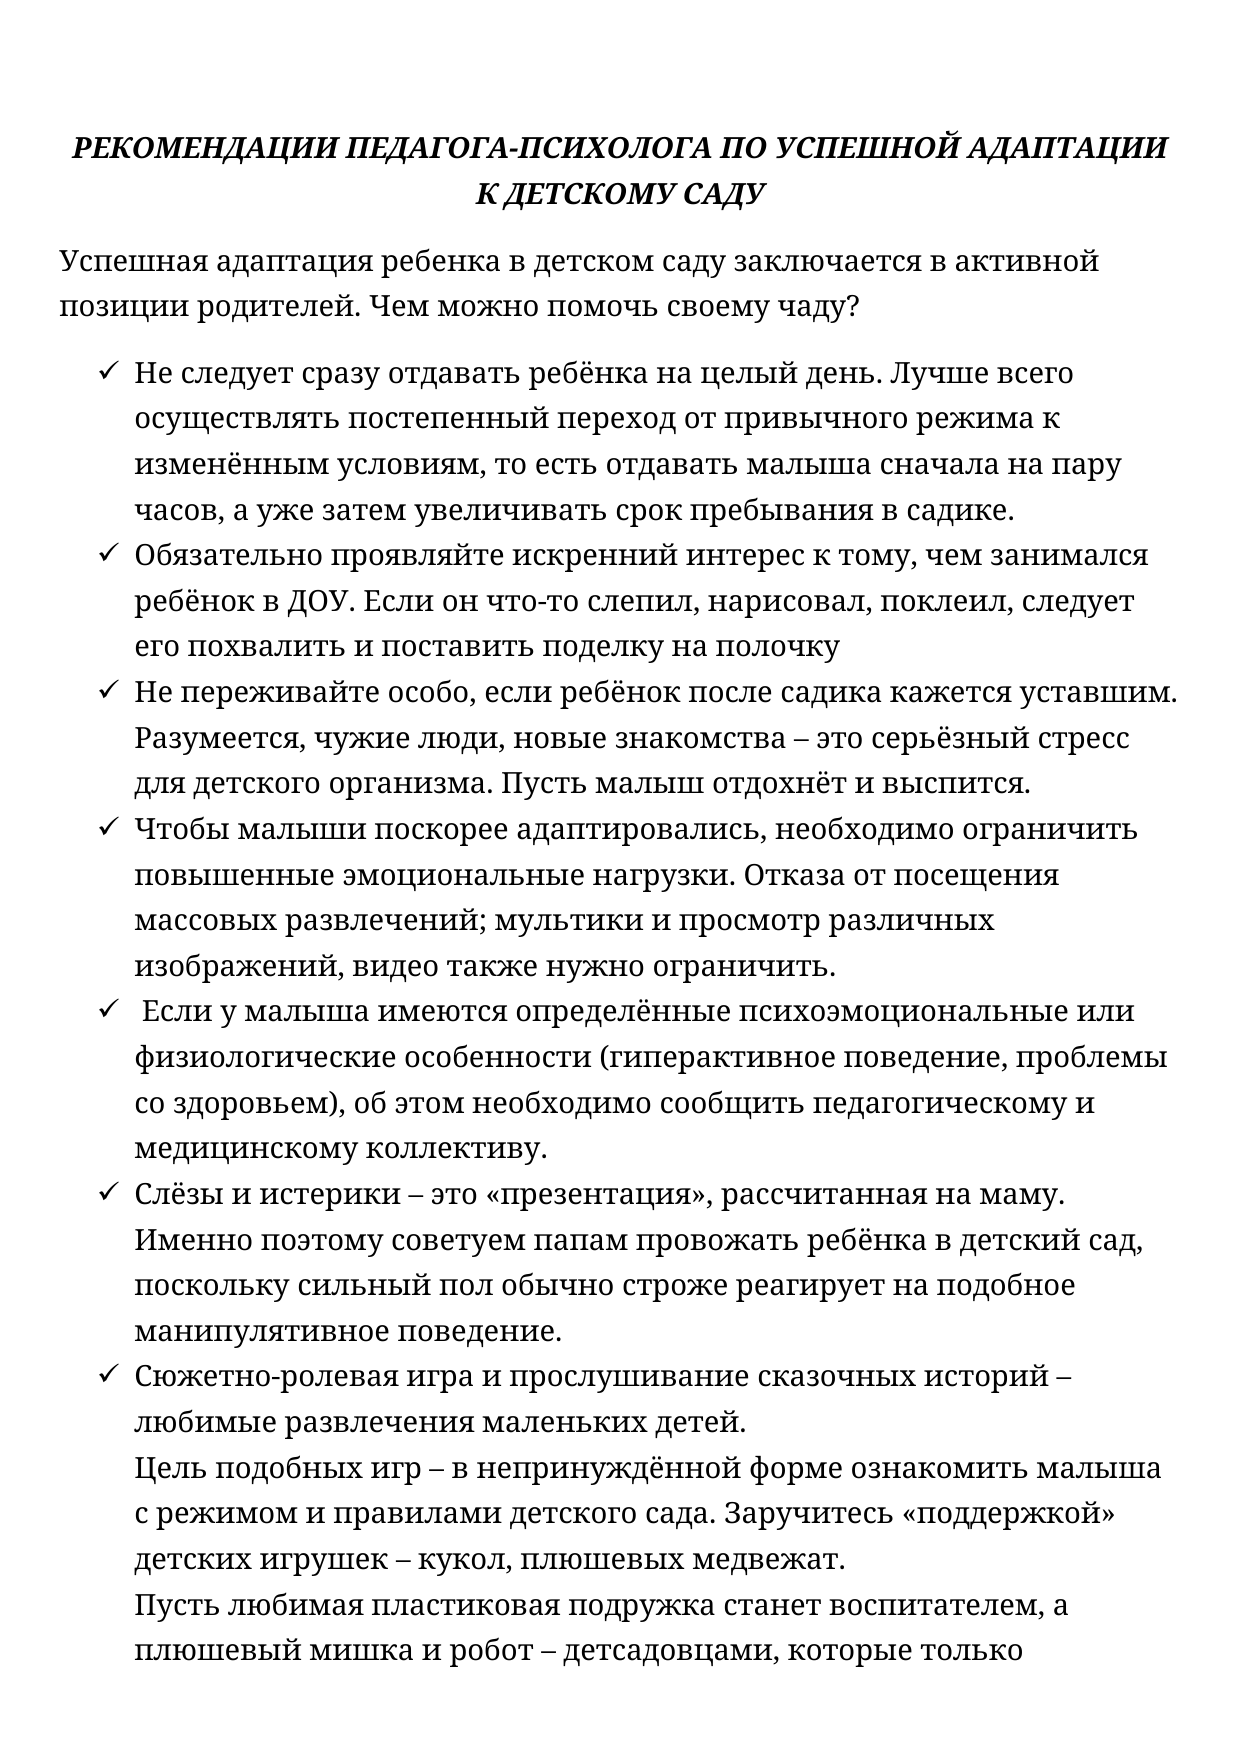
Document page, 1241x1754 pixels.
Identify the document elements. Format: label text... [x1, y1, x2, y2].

list Если у малыша имеются определённые психоэмоциональные или физиологические особенности (гиперактивное поведение, проблемы со здоровьем), об этом необходимо сообщить педагогическому и медицинскому коллективу. [97, 991, 1181, 1167]
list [134, 1584, 1181, 1669]
list Не следует сразу отдавать ребёнка на целый день. Лучше всего осуществлять постепенный переход от привычного режима к изменённым условиям, то есть отдавать малыша сначала на пару часов, а уже затем увеличивать срок пребывания в садике. [97, 352, 1181, 528]
text Успешная адаптация ребенка в детском саду заключается в активной позиции родителей. Чем можно помочь своему чаду? [59, 240, 1181, 325]
list Сюжетно-ролевая игра и прослушивание сказочных историй – любимые развлечения маленьких детей. [97, 1356, 1181, 1441]
list Обязательно проявляйте искренний интерес к тому, чем занимался ребёнок в ДОУ. Если он что-то слепил, нарисовал, поклеил, следует его похвалить и поставить поделку на полочку [97, 534, 1181, 665]
text РЕКОМЕНДАЦИИ ПЕДАГОГА-ПСИХОЛОГА ПО УСПЕШНОЙ АДАПТАЦИИ К ДЕТСКОМУ САДУ [59, 128, 1181, 213]
list Чтобы малыши поскорее адаптировались, необходимо ограничить повышенные эмоциональные нагрузки. Отказа от посещения массовых развлечений; мультики и просмотр различных изображений, видео также нужно ограничить. [97, 808, 1181, 985]
list Слёзы и истерики – это «презентация», рассчитанная на маму. Именно поэтому советуем папам провожать ребёнка в детский сад, поскольку сильный пол обычно строже реагирует на подобное манипулятивное поведение. [97, 1173, 1181, 1350]
list Не переживайте особо, если ребёнок после садика кажется уставшим. Разумеется, чужие люди, новые знакомства – это серьёзный стресс для детского организма. Пусть малыш отдохнёт и выспится. [97, 671, 1181, 802]
list Цель подобных игр – в непринуждённой форме ознакомить малыша с режимом и правилами детского сада. Заручитесь «поддержкой» детских игрушек – кукол, плюшевых медвежат. [134, 1447, 1181, 1578]
